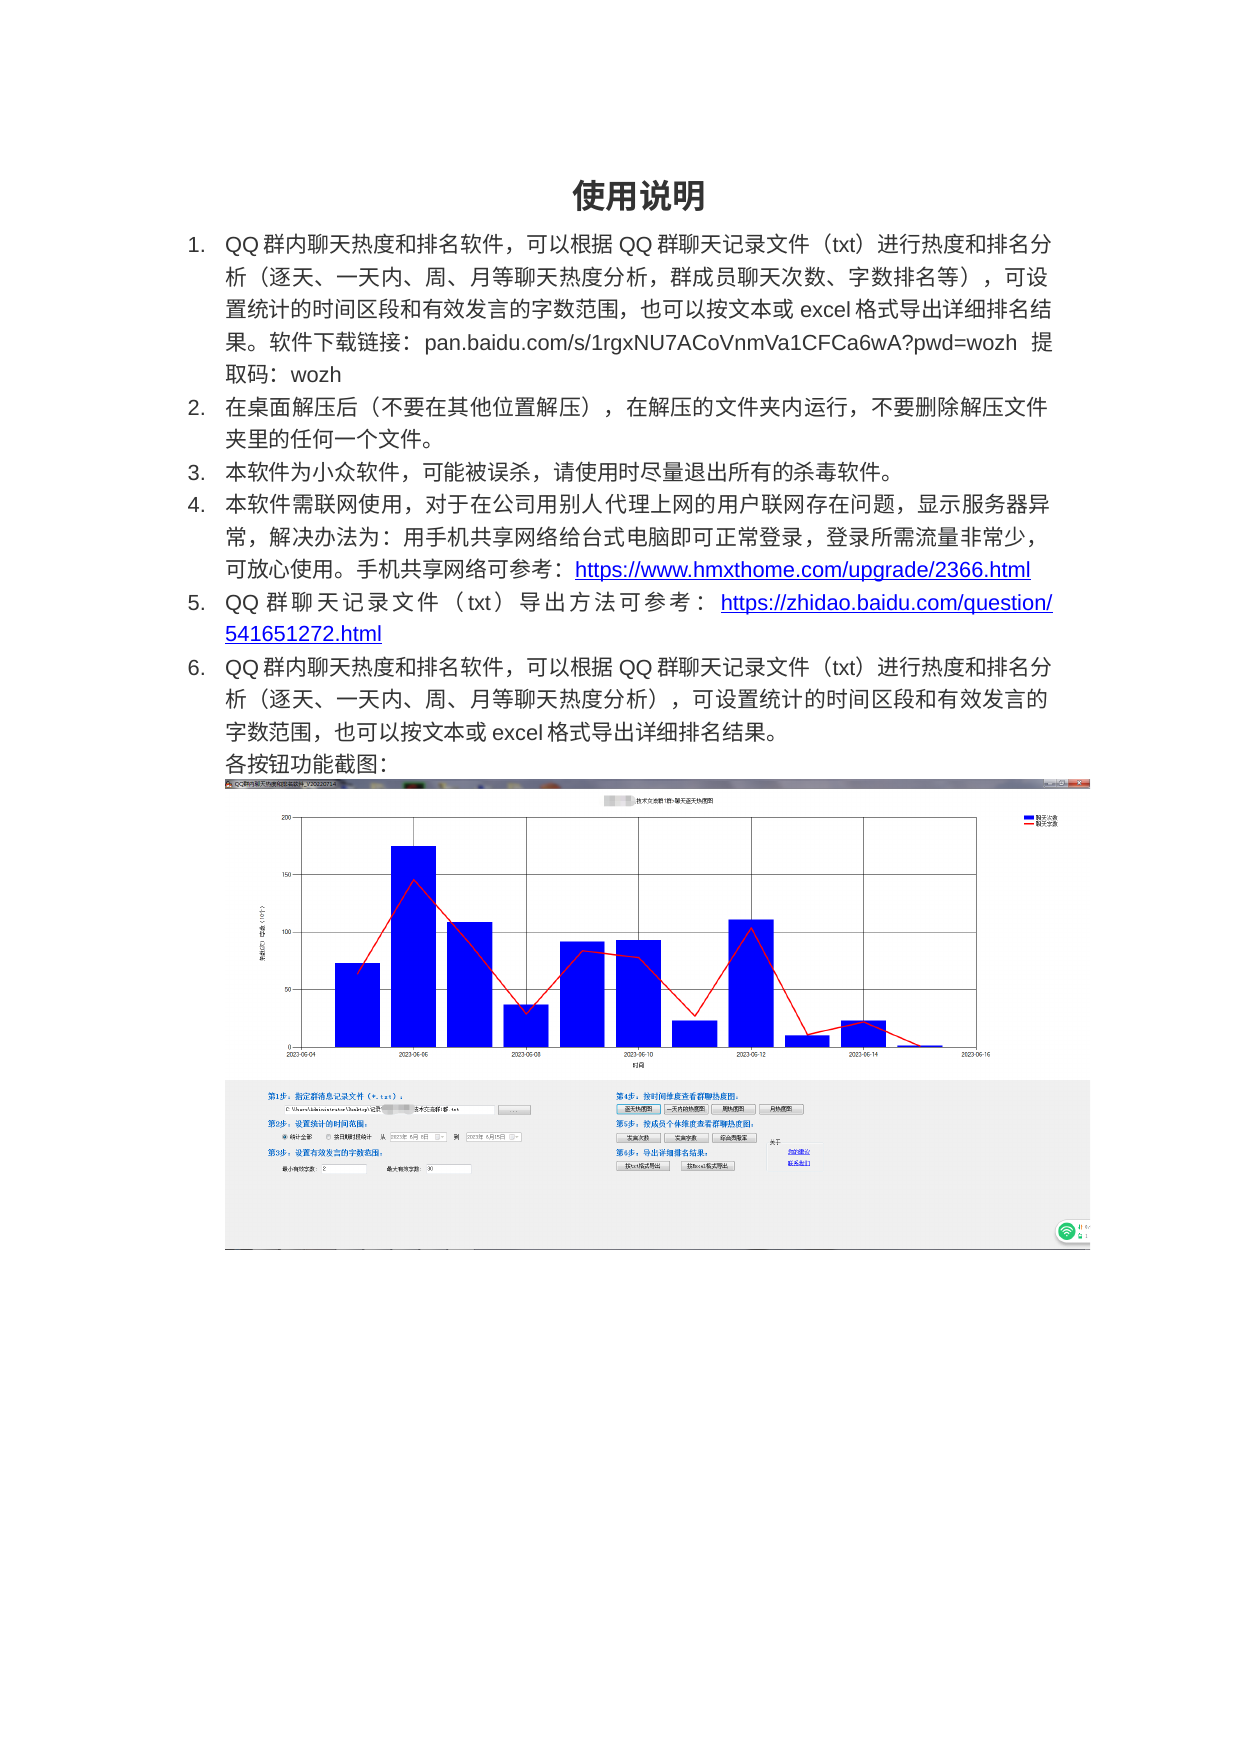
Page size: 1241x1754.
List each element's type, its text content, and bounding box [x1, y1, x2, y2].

list QQ群聊天记录文件（txt）导出方法可参考：https://zhidao.baidu.com/question/541651272.html [187, 584, 1053, 649]
list 在桌面解压后（不要在其他位置解压），在解压的文件夹内运行，不要删除解压文件夹里的任何一个文件。 [187, 389, 1053, 454]
list 本软件需联网使用，对于在公司用别人代理上网的用户联网存在问题，显示服务器异常，解决办法为：用手机共享网络给台式电脑即可正常登录，登录所需流量非常少，可放心使用。手机共享网络可参考：https://www.hmxthome.com/upgrade/2366.html [187, 487, 1053, 584]
list 各按钮功能截图： [225, 747, 1053, 779]
picture [225, 779, 1091, 1250]
list QQ群内聊天热度和排名软件，可以根据QQ群聊天记录文件（txt）进行热度和排名分析（逐天、一天内、周、月等聊天热度分析），可设置统计的时间区段和有效发言的字数范围，也可以按文本或excel格式导出详细排名结果。 [187, 649, 1053, 747]
list 使用说明 [225, 162, 1053, 227]
list QQ群内聊天热度和排名软件，可以根据QQ群聊天记录文件（txt）进行热度和排名分析（逐天、一天内、周、月等聊天热度分析，群成员聊天次数、字数排名等），可设置统计的时间区段和有效发言的字数范围，也可以按文本或excel格式导出详细排名结果。软件下载链接：pan.baidu.com/s/1rgxNU7ACoVnmVa1CFCa6wA?pwd=wozh 提取码：wozh [187, 227, 1053, 389]
list 本软件为小众软件，可能被误杀，请使用时尽量退出所有的杀毒软件。 [187, 454, 1053, 487]
